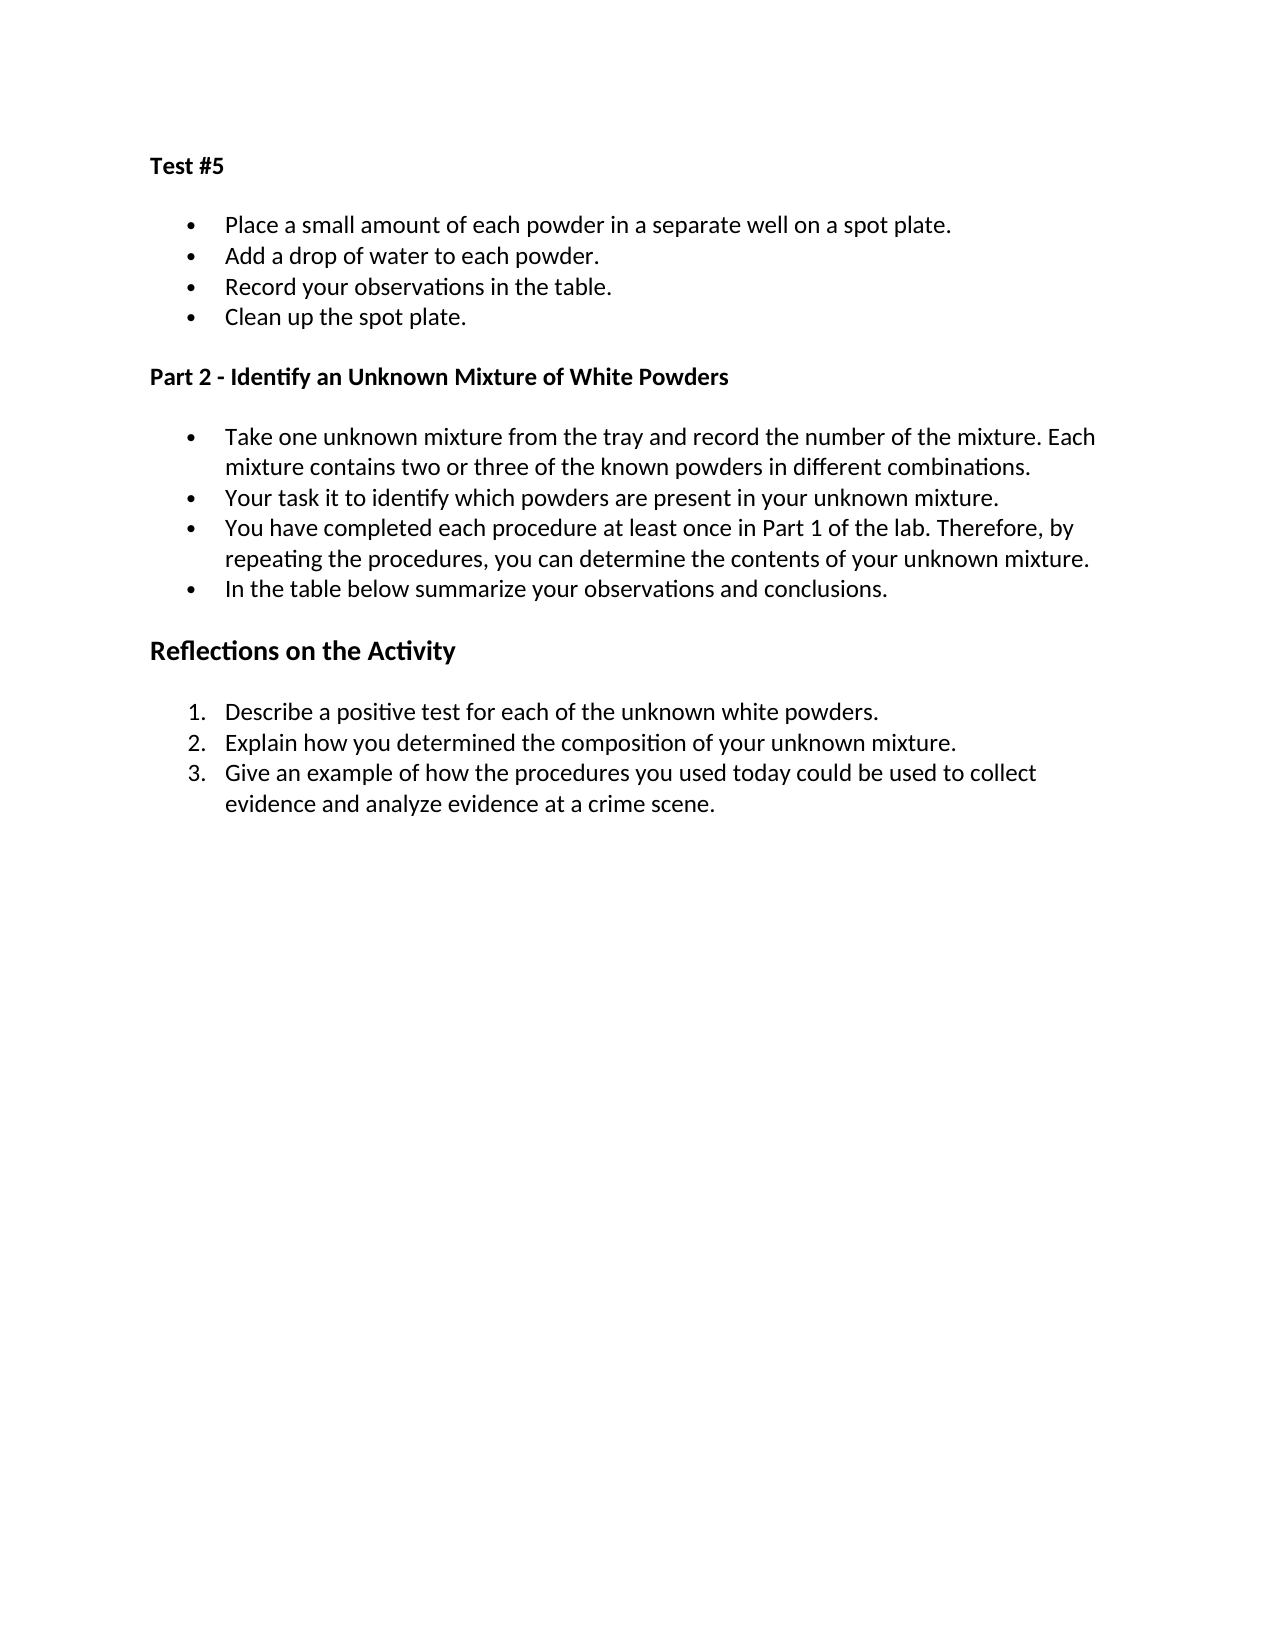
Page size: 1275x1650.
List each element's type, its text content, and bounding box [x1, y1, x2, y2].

list Record your observations in the table. [187, 271, 1125, 301]
list Add a drop of water to each powder. [187, 240, 1125, 271]
list Describe a positive test for each of the unknown white powders. [187, 696, 1125, 727]
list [187, 210, 1125, 240]
text Reflections on the Activity [150, 633, 1125, 667]
text Test #5 [150, 150, 1125, 181]
list Take one unknown mixture from the tray and record the number of the mixture. Each mixture contains two or three of the known powders in different combinations. [187, 421, 1125, 482]
list You have completed each procedure at least once in Part 1 of the lab. Therefore, by repeating the procedures, you can determine the contents of your unknown mixture. [187, 512, 1125, 573]
list In the table below summarize your observations and conclusions. [187, 573, 1125, 604]
list Your task it to identify which powders are present in your unknown mixture. [187, 482, 1125, 512]
list Explain how you determined the composition of your unknown mixture. [187, 727, 1125, 757]
list Clean up the spot plate. [187, 301, 1125, 332]
list Give an example of how the procedures you used today could be used to collect evidence and analyze evidence at a crime scene. [187, 757, 1125, 818]
text Part 2 - Identify an Unknown Mixture of White Powders [150, 361, 1125, 391]
